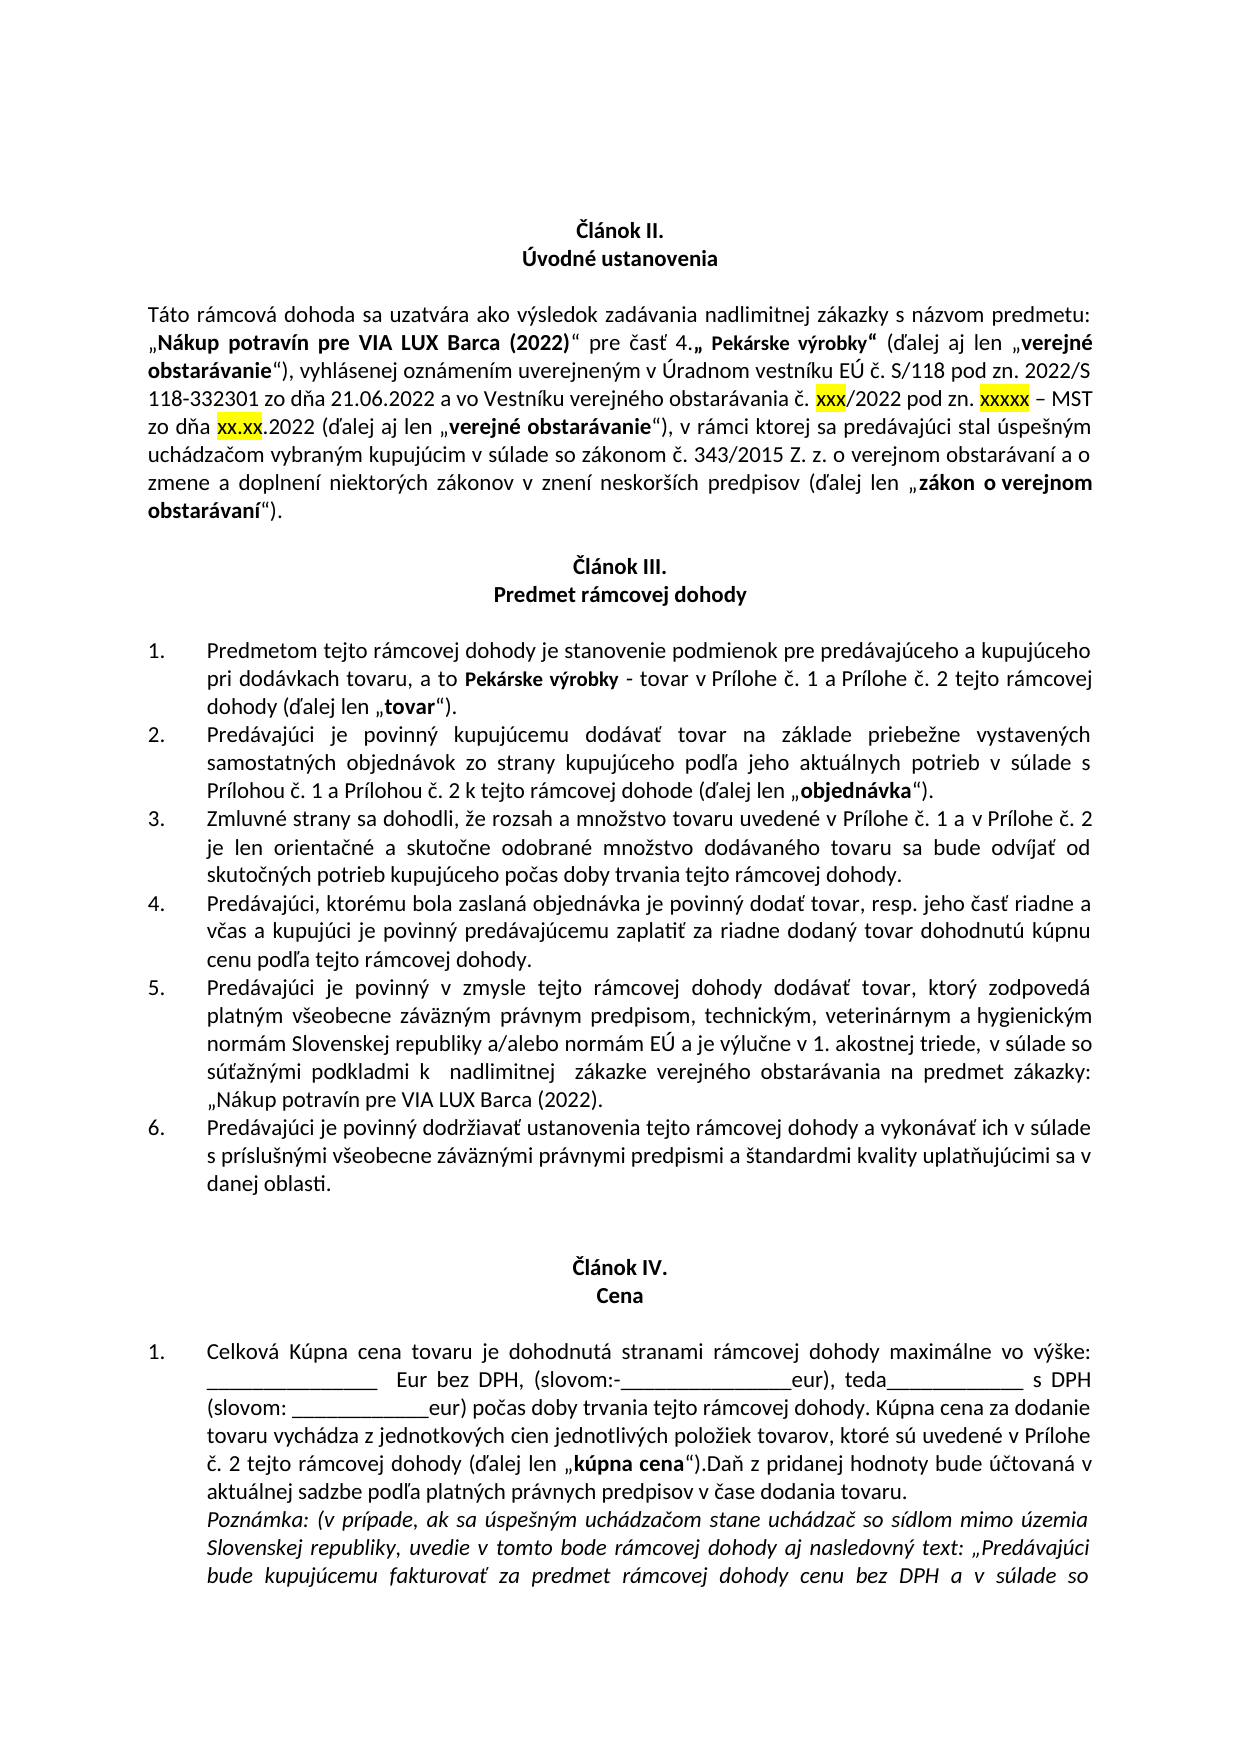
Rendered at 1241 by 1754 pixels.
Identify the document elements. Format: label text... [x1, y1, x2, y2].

text 6. Predávajúci je povinný dodržiavať ustanovenia tejto rámcovej dohody a vykonávať ich v súlade s príslušnými všeobecne záväznými právnymi predpismi a štandardmi kvality uplatňujúcimi sa v danej oblasti. [148, 1113, 1093, 1197]
text 3. Zmluvné strany sa dohodli, že rozsah a množstvo tovaru uvedené v Prílohe č. 1 a v Prílohe č. 2 je len orientačné a skutočne odobrané množstvo dodávaného tovaru sa bude odvíjať od skutočných potrieb kupujúceho počas doby trvania tejto rámcovej dohody. [148, 804, 1093, 889]
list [207, 1505, 1093, 1589]
text Predmet rámcovej dohody [148, 580, 1093, 608]
text Cena [148, 1281, 1093, 1309]
text 4. Predávajúci, ktorému bola zaslaná objednávka je povinný dodať tovar, resp. jeho časť riadne a včas a kupujúci je povinný predávajúcemu zaplatiť za riadne dodaný tovar dohodnutú kúpnu cenu podľa tejto rámcovej dohody. [148, 889, 1093, 973]
text Táto rámcová dohoda sa uzatvára ako výsledok zadávania nadlimitnej zákazky s názvom predmetu: „Nákup potravín pre VIA LUX Barca (2022)“ pre časť 4.„ Pekárske výrobky“ (ďalej aj len „verejné obstarávanie“), vyhlásenej oznámením uverejneným v Úradnom vestníku EÚ č. S/118 pod zn. 2022/S 118-332301 zo dňa 21.06.2022 a vo Vestníku verejného obstarávania č. xxx/2022 pod zn. xxxxx – MST zo dňa xx.xx.2022 (ďalej aj len „verejné obstarávanie“), v rámci ktorej sa predávajúci stal úspešným uchádzačom vybraným kupujúcim v súlade so zákonom č. 343/2015 Z. z. o verejnom obstarávaní a o zmene a doplnení niektorých zákonov v znení neskorších predpisov (ďalej len „zákon o verejnom obstarávaní“). [148, 300, 1093, 524]
text Článok IV. [148, 1253, 1093, 1281]
text Článok III. [148, 552, 1093, 580]
text 5. Predávajúci je povinný v zmysle tejto rámcovej dohody dodávať tovar, ktorý zodpovedá platným všeobecne záväzným právnym predpisom, technickým, veterinárnym a hygienickým normám Slovenskej republiky a/alebo normám EÚ a je výlučne v 1. akostnej triede, v súlade so súťažnými podkladmi k nadlimitnej zákazke verejného obstarávania na predmet zákazky: „Nákup potravín pre VIA LUX Barca (2022). [148, 973, 1093, 1113]
text Úvodné ustanovenia [148, 244, 1093, 272]
list Celková Kúpna cena tovaru je dohodnutá stranami rámcovej dohody maximálne vo výške: _______________ Eur bez DPH, (slovom:-_______________eur), teda____________ s DPH (slovom: ____________eur) počas doby trvania tejto rámcovej dohody. Kúpna cena za dodanie tovaru vychádza z jednotkových cien jednotlivých položiek tovarov, ktoré sú uvedené v Prílohe č. 2 tejto rámcovej dohody (ďalej len „kúpna cena“).Daň z pridanej hodnoty bude účtovaná v aktuálnej sadzbe podľa platných právnych predpisov v čase dodania tovaru. [148, 1337, 1093, 1505]
text 2. Predávajúci je povinný kupujúcemu dodávať tovar na základe priebežne vystavených samostatných objednávok zo strany kupujúceho podľa jeho aktuálnych potrieb v súlade s Prílohou č. 1 a Prílohou č. 2 k tejto rámcovej dohode (ďalej len „objednávka“). [148, 721, 1093, 804]
text 1. Predmetom tejto rámcovej dohody je stanovenie podmienok pre predávajúceho a kupujúceho pri dodávkach tovaru, a to Pekárske výrobky - tovar v Prílohe č. 1 a Prílohe č. 2 tejto rámcovej dohody (ďalej len „tovar“). [148, 636, 1093, 721]
text Článok II. [148, 216, 1093, 244]
